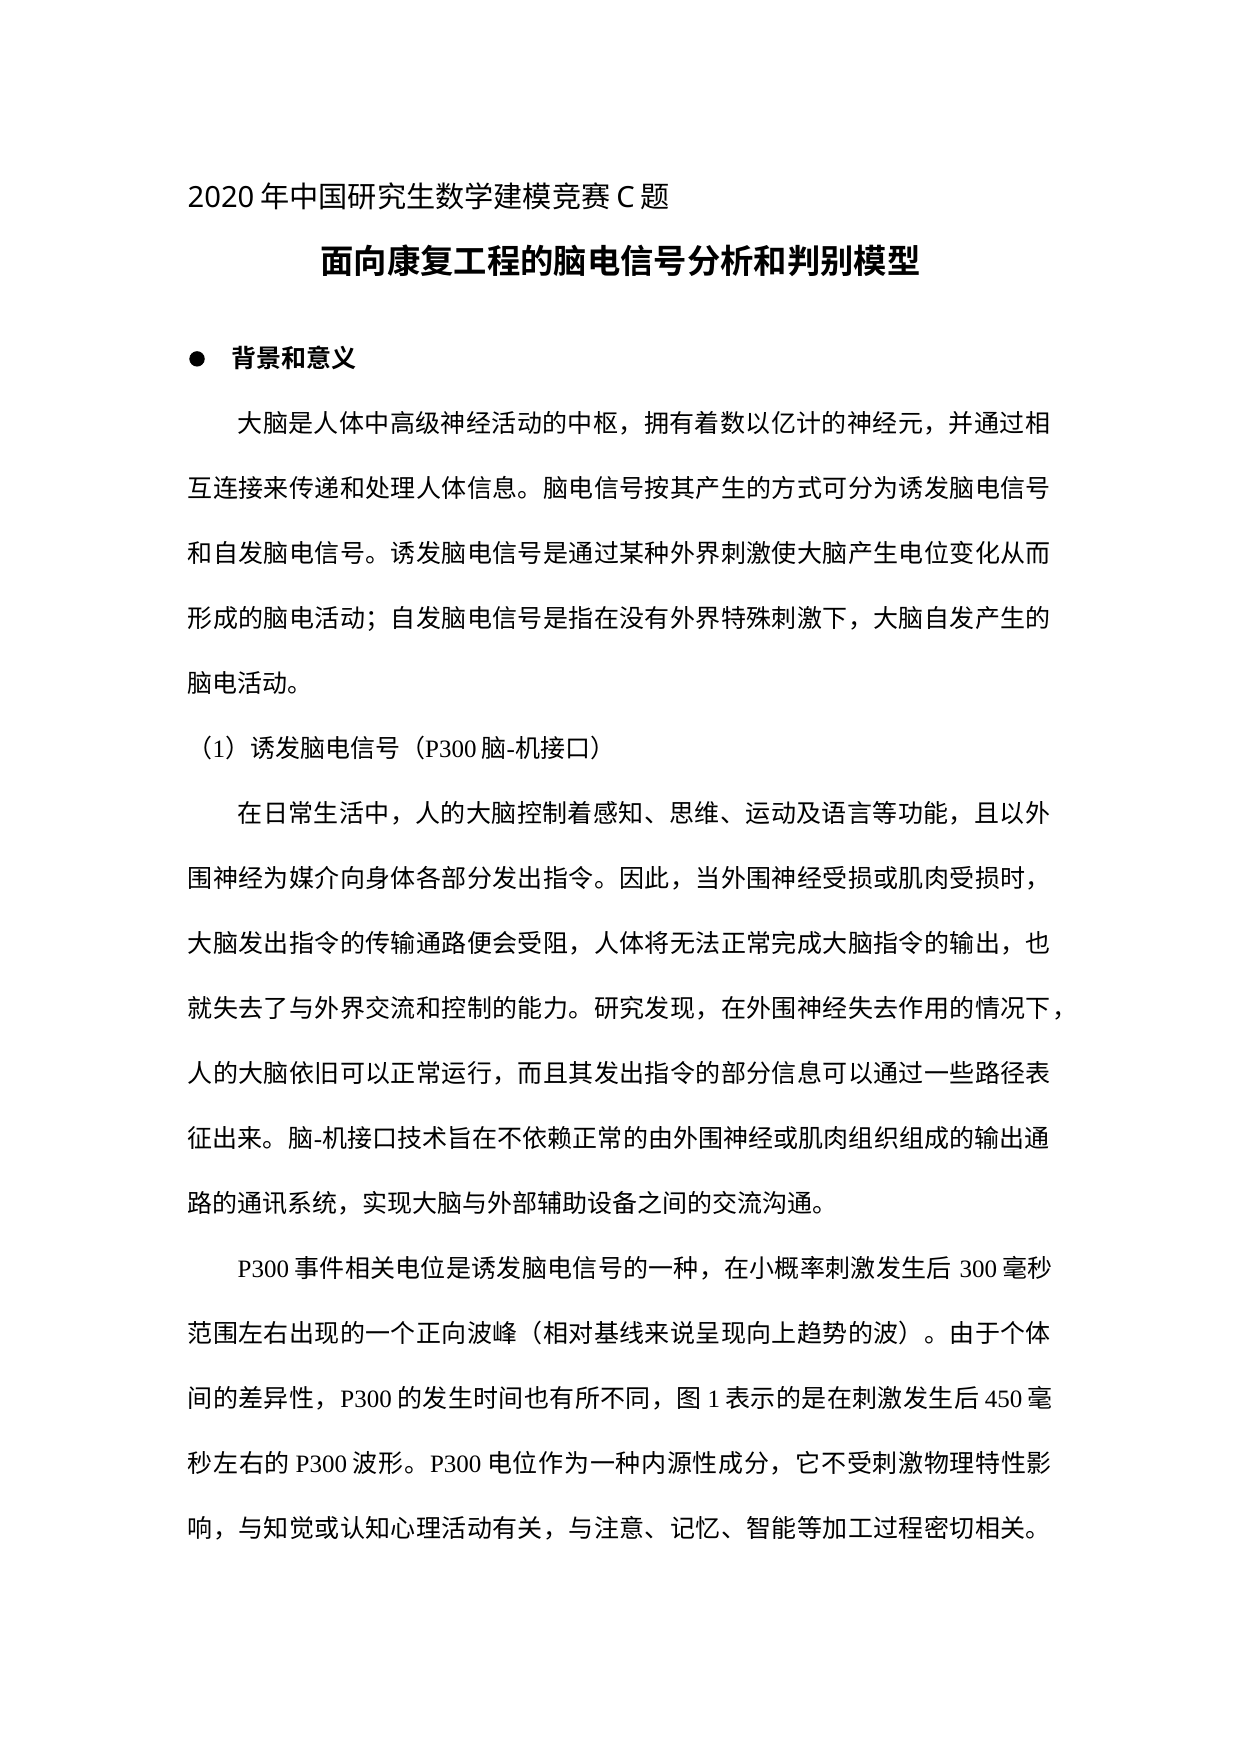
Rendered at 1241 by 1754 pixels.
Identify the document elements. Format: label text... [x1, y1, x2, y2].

text 2020年中国研究生数学建模竞赛C题 [187, 162, 1053, 227]
text （1）诱发脑电信号（P300脑-机接口） [187, 714, 1053, 779]
list 背景和意义 [187, 324, 1053, 389]
text 面向康复工程的脑电信号分析和判别模型 [187, 227, 1053, 292]
text 在日常生活中，人的大脑控制着感知、思维、运动及语言等功能，且以外围神经为媒介向身体各部分发出指令。因此，当外围神经受损或肌肉受损时，大脑发出指令的传输通路便会受阻，人体将无法正常完成大脑指令的输出，也就失去了与外界交流和控制的能力。研究发现，在外围神经失去作用的情况下，人的大脑依旧可以正常运行，而且其发出指令的部分信息可以通过一些路径表征出来。脑-机接口技术旨在不依赖正常的由外围神经或肌肉组织组成的输出通路的通讯系统，实现大脑与外部辅助设备之间的交流沟通。 [187, 779, 1053, 1234]
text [187, 1234, 1053, 1559]
text 大脑是人体中高级神经活动的中枢，拥有着数以亿计的神经元，并通过相互连接来传递和处理人体信息。脑电信号按其产生的方式可分为诱发脑电信号和自发脑电信号。诱发脑电信号是通过某种外界刺激使大脑产生电位变化从而形成的脑电活动；自发脑电信号是指在没有外界特殊刺激下，大脑自发产生的脑电活动。 [187, 389, 1053, 714]
